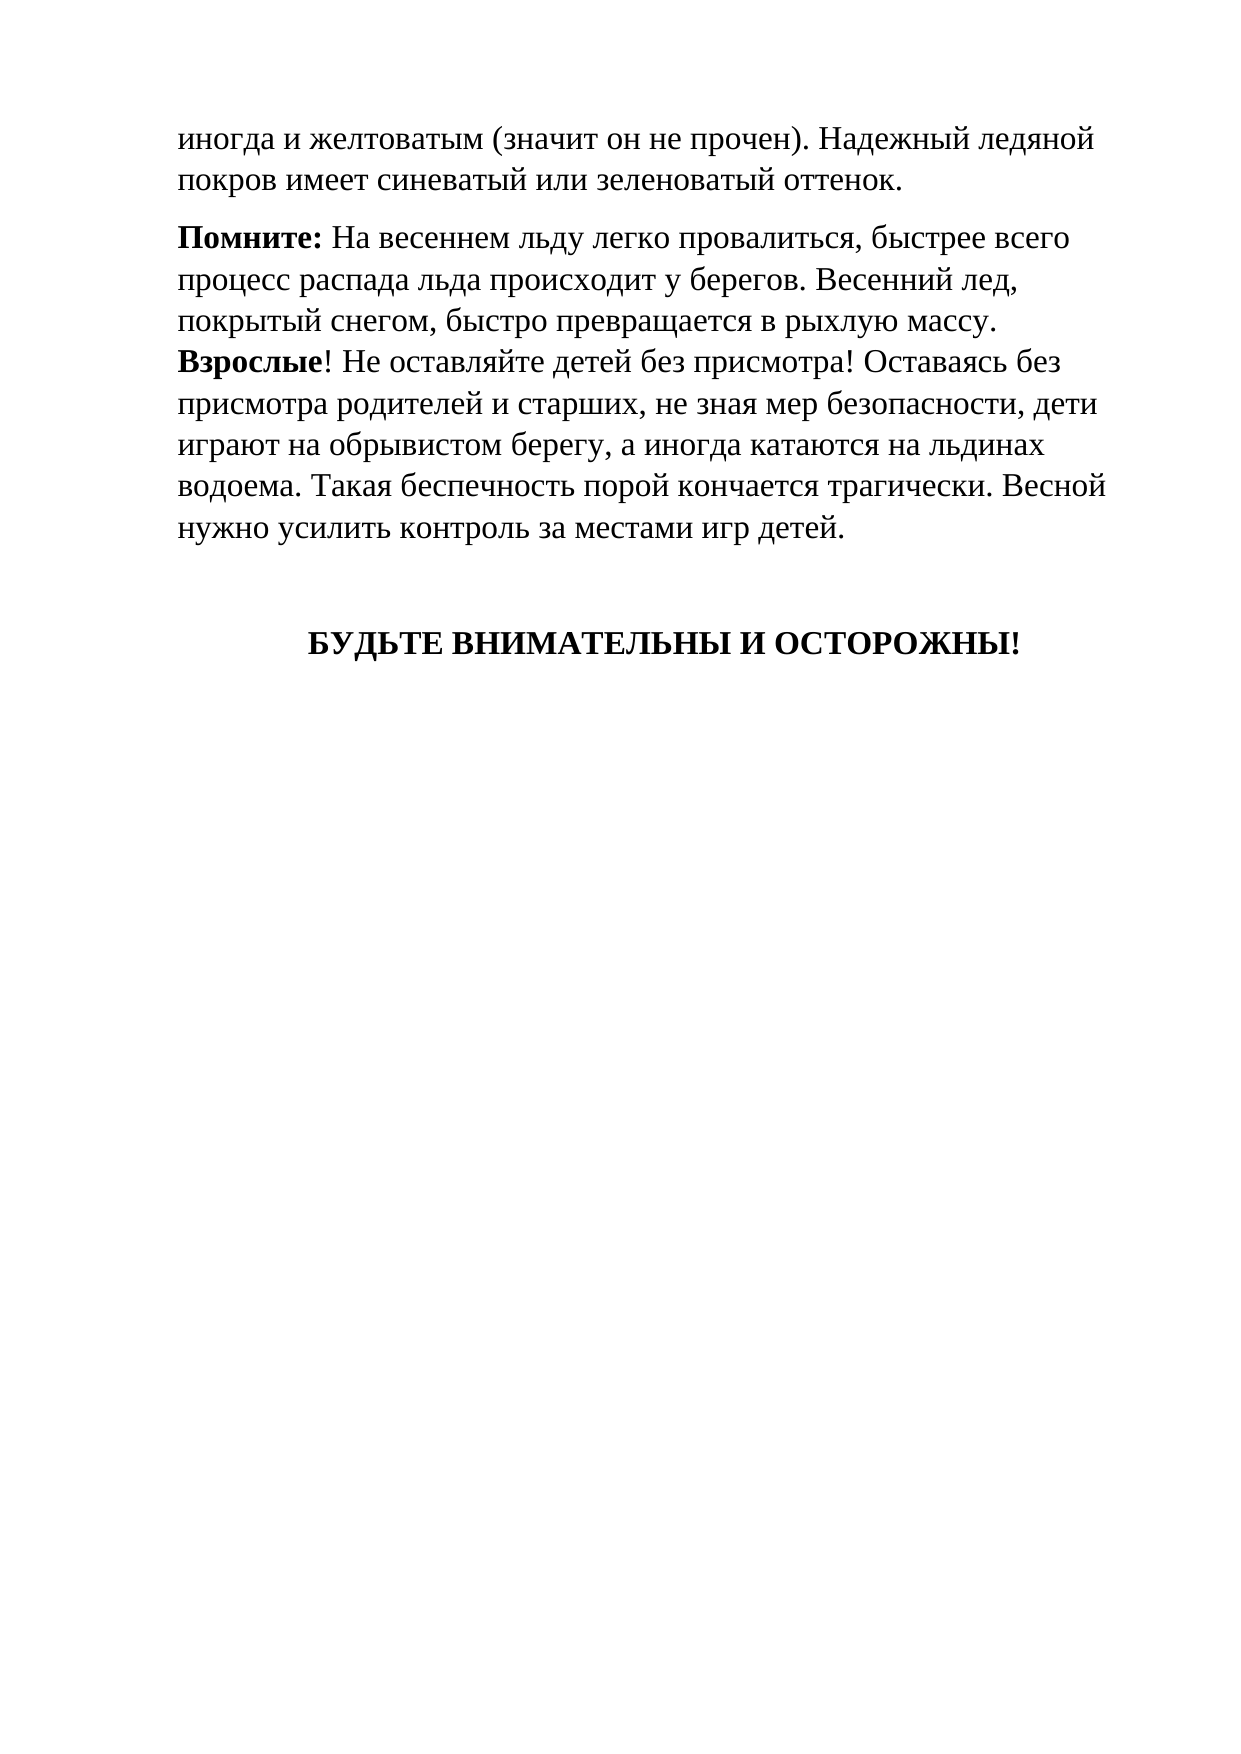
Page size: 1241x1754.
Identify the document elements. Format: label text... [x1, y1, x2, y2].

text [177, 118, 1152, 198]
text Помните: На весеннем льду легко провалиться, быстрее всего процесс распада льда происходит у берегов. Весенний лед, покрытый снегом, быстро превращается в рыхлую массу. Взрослые! Не оставляйте детей без присмотра! Оставаясь без присмотра родителей и старших, не зная мер безопасности, дети играют на обрывистом берегу, а иногда катаются на льдинах водоема. Такая беспечность порой кончается трагически. Весной нужно усилить контроль за местами игр детей. [177, 217, 1152, 545]
text БУДЬТЕ ВНИМАТЕЛЬНЫ И ОСТОРОЖНЫ! [177, 623, 1152, 661]
